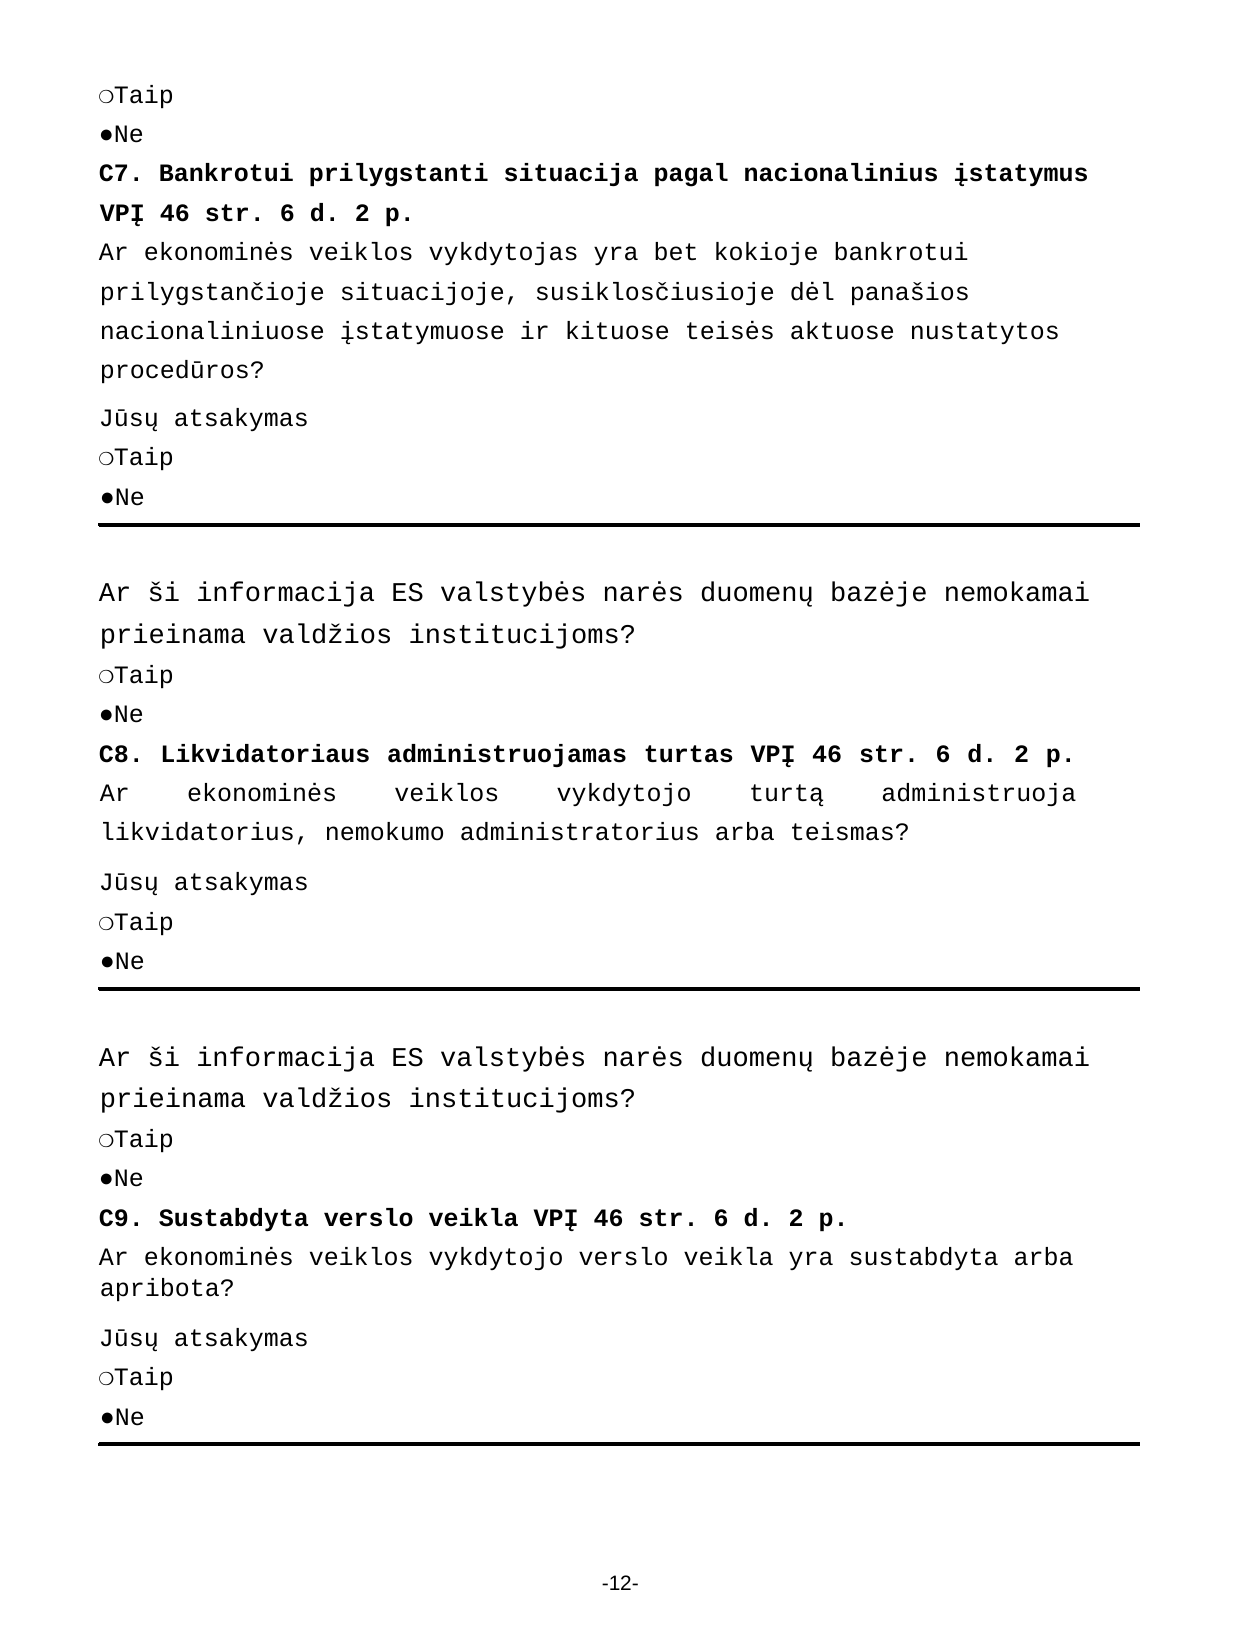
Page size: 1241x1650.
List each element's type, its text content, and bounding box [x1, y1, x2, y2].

text C8. Likvidatoriaus administruojamas turtas VPĮ 46 str. 6 d. 2 p. Ar ekonominės veiklos vykdytojo turtą administruoja likvidatorius, nemokumo administratorius arba teismas? [98, 741, 1076, 848]
text Ar ekonominės veiklos vykdytojas yra bet kokioje bankrotui prilygstančioje situacijoje, susiklosčiusioje dėl panašios nacionaliniuose įstatymuose ir kituose teisės aktuose nustatytos procedūros? [98, 240, 1139, 386]
text ❍Taip ●Ne [98, 909, 229, 977]
text ❍Taip [98, 1127, 1139, 1155]
text Jūsų atsakymas [98, 870, 1139, 898]
text ❍Taip [98, 82, 1139, 111]
text C9. Sustabdyta verslo veikla VPĮ 46 str. 6 d. 2 p. [98, 1205, 1132, 1234]
text Ar ši informacija ES valstybės narės duomenų bazėje nemokamai prieinama valdžios institucijoms? [98, 1043, 1139, 1116]
text ●Ne [98, 702, 1139, 730]
text Jūsų atsakymas [98, 1325, 1139, 1354]
text ●Ne [98, 1166, 1139, 1194]
text ❍Taip ●Ne [98, 445, 229, 513]
text Ar ekonominės veiklos vykdytojo verslo veikla yra sustabdyta arba apribota? [98, 1244, 1139, 1304]
text Ar ši informacija ES valstybės narės duomenų bazėje nemokamai prieinama valdžios institucijoms? [98, 579, 1139, 651]
text ●Ne [98, 122, 1139, 150]
text C7. Bankrotui prilygstanti situacija pagal nacionalinius įstatymus VPĮ 46 str. 6 d. 2 p. [98, 161, 1132, 229]
text ❍Taip ●Ne [98, 1365, 229, 1432]
text Jūsų atsakymas [98, 406, 1139, 434]
text ❍Taip [98, 662, 1139, 691]
